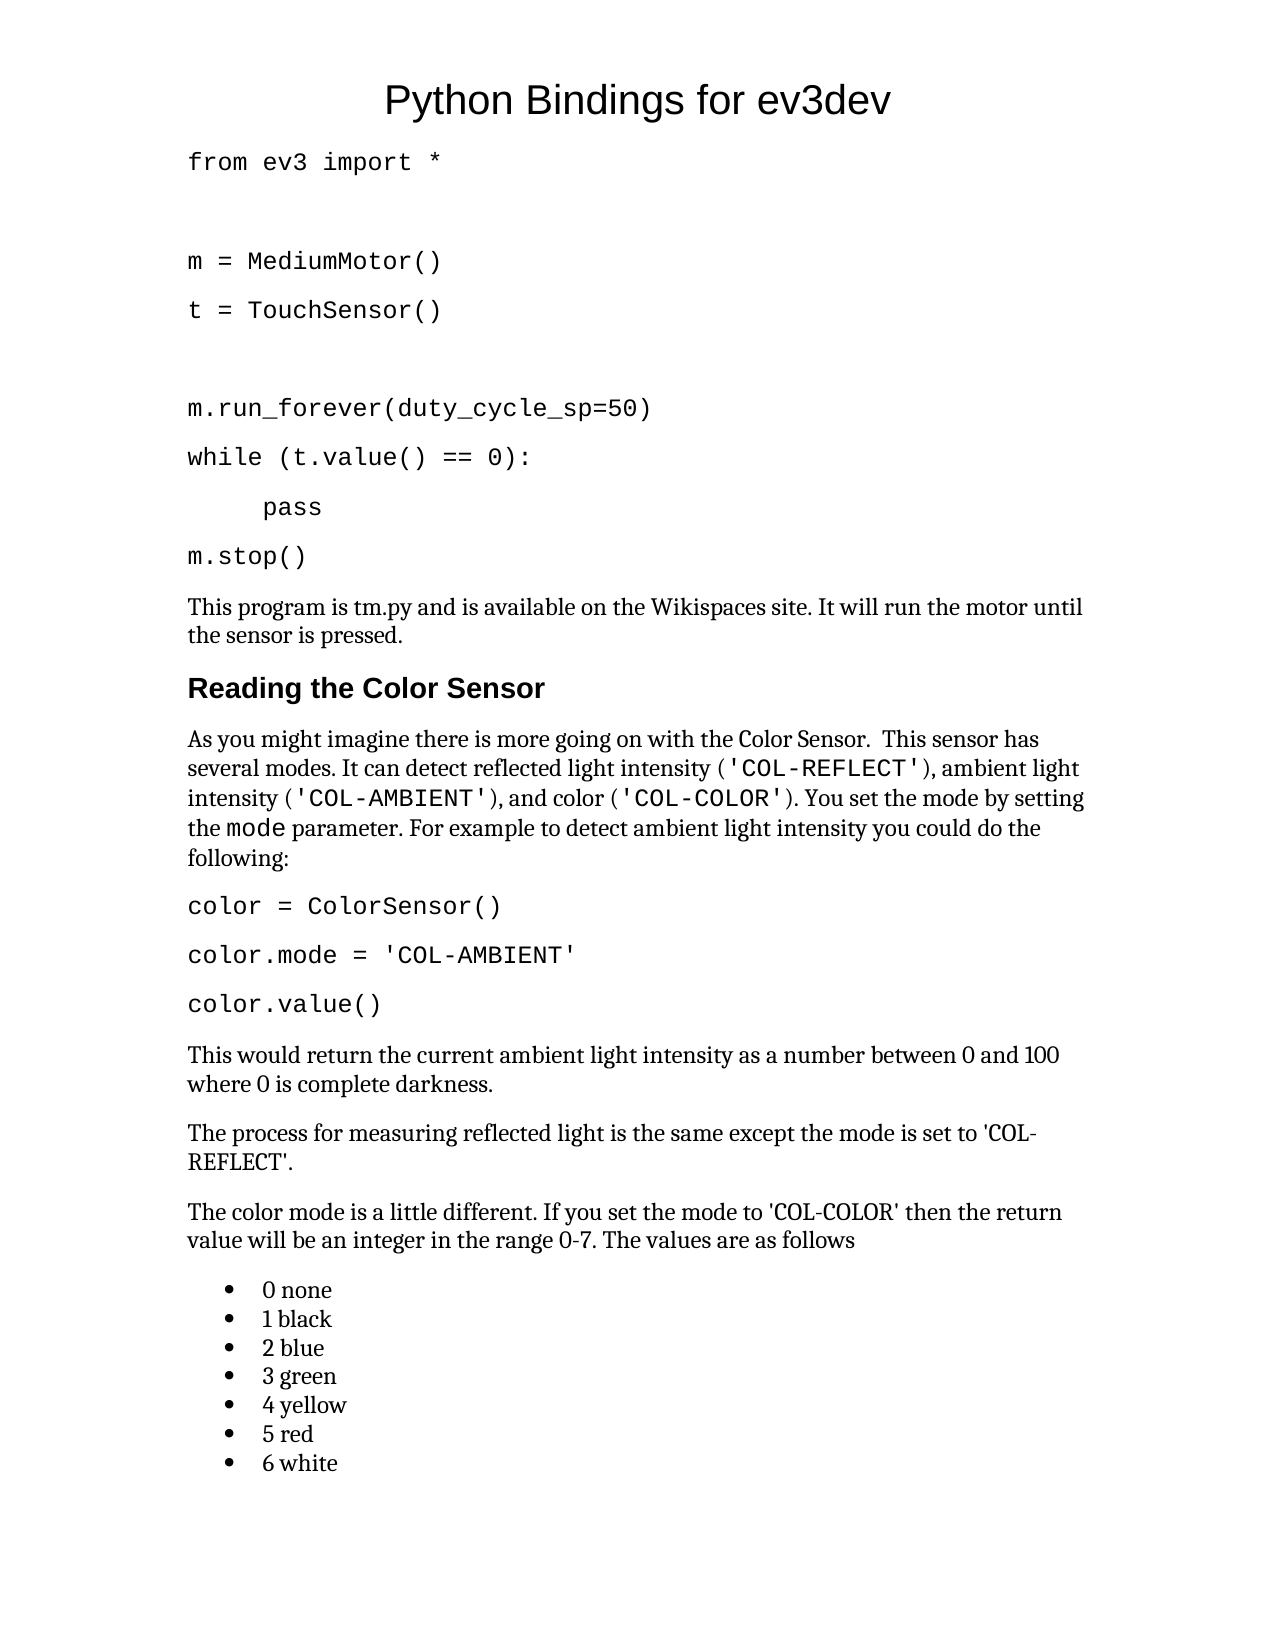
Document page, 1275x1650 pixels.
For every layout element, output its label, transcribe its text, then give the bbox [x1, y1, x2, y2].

text color.mode = 'COL-AMBIENT' [187, 943, 1087, 971]
list 5 red [225, 1420, 1087, 1448]
text m.stop() [187, 543, 1087, 572]
text This would return the current ambient light intensity as a number between 0 and 100 where 0 is complete darkness. [187, 1041, 1087, 1098]
list 4 yellow [225, 1391, 1087, 1420]
text The process for measuring reflected light is the same except the mode is set to 'COL-REFLECT'. [187, 1119, 1087, 1177]
list 6 white [225, 1448, 1087, 1477]
text color.value() [187, 992, 1087, 1020]
text The color mode is a little different. If you set the mode to 'COL-COLOR' then the return value will be an integer in the range 0-7. The values are as follows [187, 1198, 1087, 1255]
list 0 none [225, 1276, 1087, 1305]
list 1 black [225, 1305, 1087, 1333]
text pass [187, 494, 1087, 522]
text t = TouchSensor() [187, 297, 1087, 326]
list 2 blue [225, 1333, 1087, 1362]
text This program is tm.py and is available on the Wikispaces site. It will run the motor until the sensor is pressed. [187, 592, 1087, 650]
list 3 green [225, 1362, 1087, 1391]
text while (t.value() == 0): [187, 445, 1087, 473]
text Reading the Color Sensor [187, 671, 1087, 704]
text color = ColorSensor() [187, 893, 1087, 922]
text m = MediumMotor() [187, 248, 1087, 277]
text m.run_forever(duty_cycle_sp=50) [187, 396, 1087, 424]
text from ev3 import * [187, 150, 1087, 178]
text As you might imagine there is more going on with the Color Sensor. This sensor has several modes. It can detect reflected light intensity ('COL-REFLECT'), ambient light intensity ('COL-AMBIENT'), and color ('COL-COLOR'). You set the mode by setting the mode parameter. For example to detect ambient light intensity you could do the following: [187, 725, 1087, 873]
